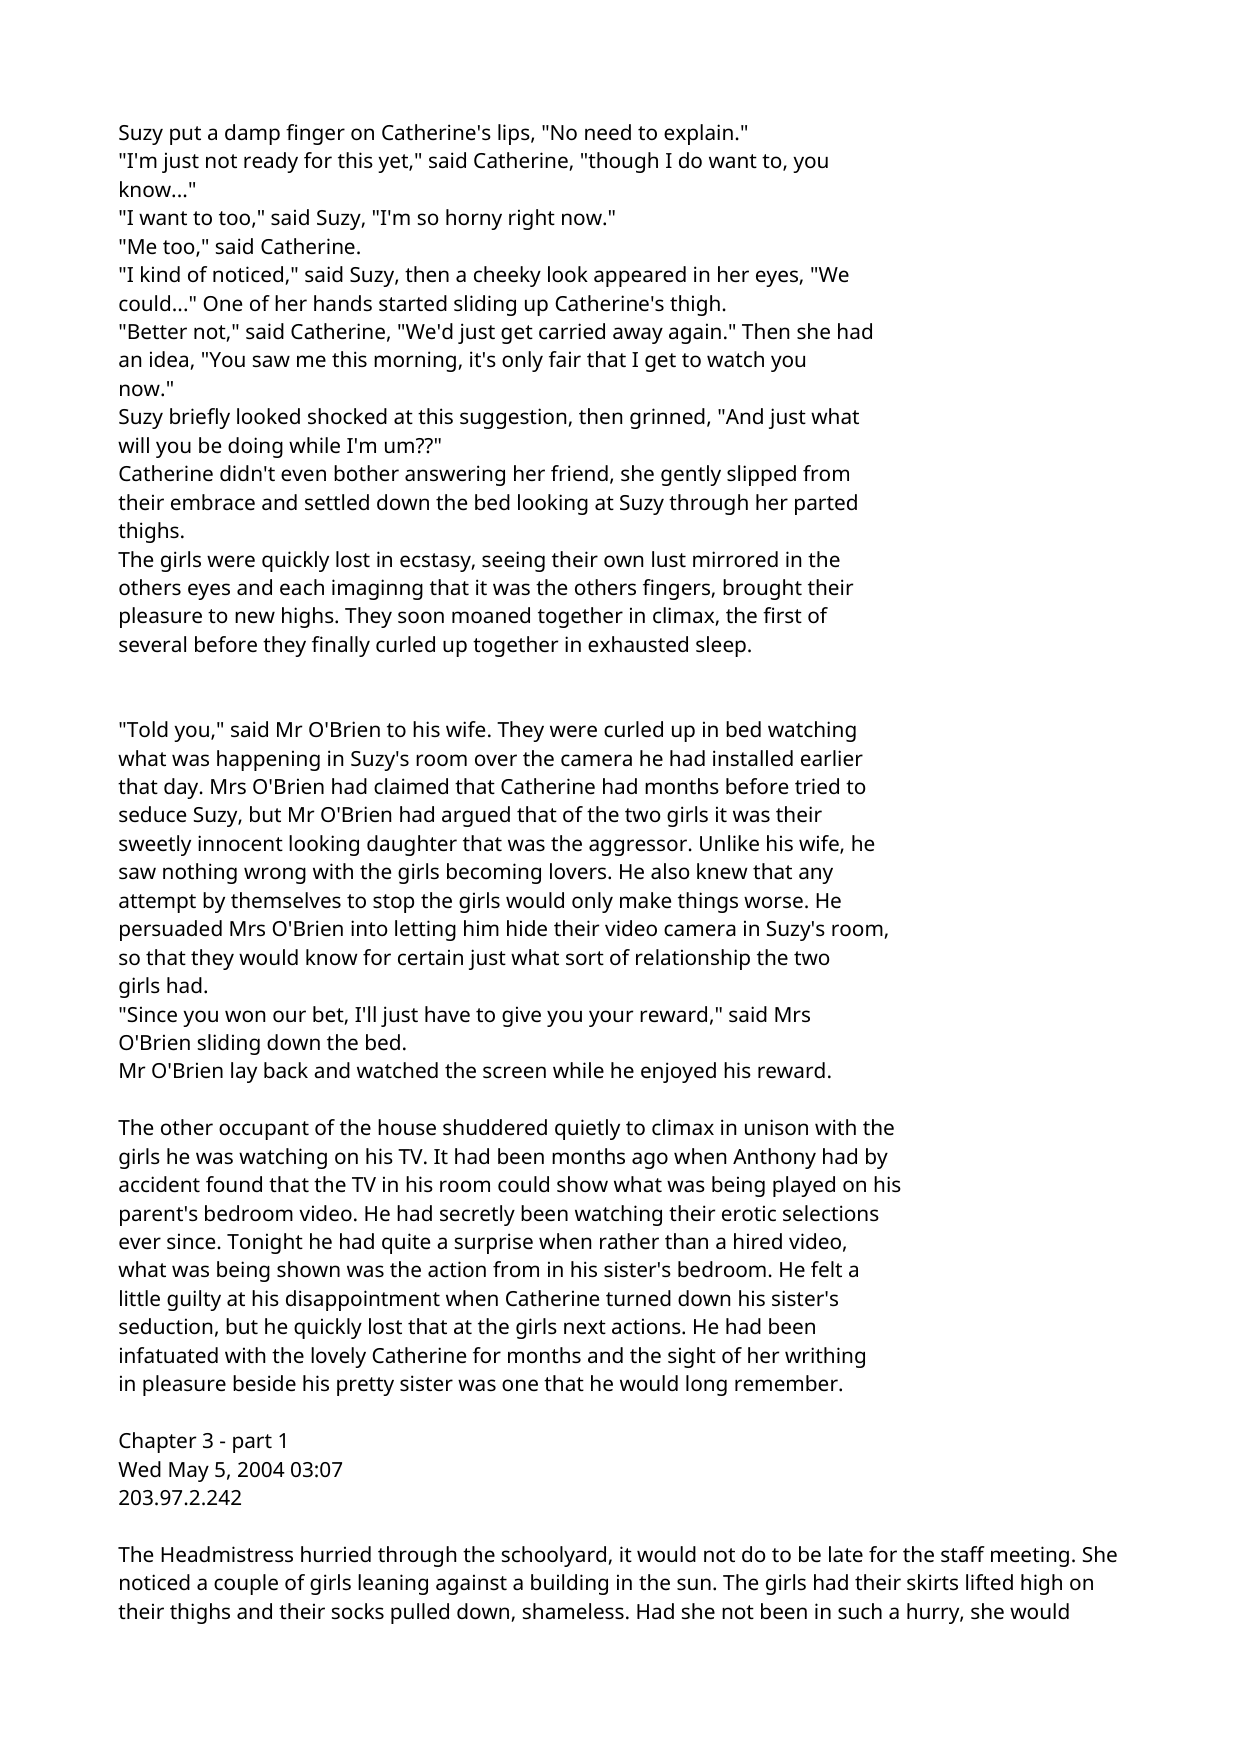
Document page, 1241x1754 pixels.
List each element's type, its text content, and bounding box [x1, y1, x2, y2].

text seduce Suzy, but Mr O'Brien had argued that of the two girls it was their [118, 801, 1122, 829]
text attempt by themselves to stop the girls would only make things worse. He [118, 886, 1122, 914]
text "Told you," said Mr O'Brien to his wife. They were curled up in bed watching [118, 715, 1122, 744]
text Chapter 3 - part 1 [118, 1426, 1122, 1455]
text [118, 1540, 1122, 1625]
text what was happening in Suzy's room over the camera he had installed earlier [118, 744, 1122, 772]
text little guilty at his disappointment when Catherine turned down his sister's [118, 1284, 1122, 1312]
text O'Brien sliding down the bed. [118, 1028, 1122, 1057]
text "I kind of noticed," said Suzy, then a cheeky look appeared in her eyes, "We [118, 260, 1122, 289]
text ever since. Tonight he had quite a surprise when rather than a hired video, [118, 1227, 1122, 1256]
text Suzy briefly looked shocked at this suggestion, then grinned, "And just what [118, 402, 1122, 431]
text "Better not," said Catherine, "We'd just get carried away again." Then she had [118, 317, 1122, 346]
text parent's bedroom video. He had secretly been watching their erotic selections [118, 1199, 1122, 1227]
text what was being shown was the action from in his sister's bedroom. He felt a [118, 1256, 1122, 1284]
text others eyes and each imaginng that it was the others fingers, brought their [118, 573, 1122, 602]
text thighs. [118, 516, 1122, 545]
text pleasure to new highs. They soon moaned together in climax, the first of [118, 602, 1122, 630]
text persuaded Mrs O'Brien into letting him hide their video camera in Suzy's room, [118, 914, 1122, 943]
text 203.97.2.242 [118, 1483, 1122, 1512]
text "Since you won our bet, I'll just have to give you your reward," said Mrs [118, 1000, 1122, 1028]
text infatuated with the lovely Catherine for months and the sight of her writhing [118, 1341, 1122, 1369]
text seduction, but he quickly lost that at the girls next actions. He had been [118, 1312, 1122, 1341]
text will you be doing while I'm um??" [118, 431, 1122, 459]
text now." [118, 374, 1122, 402]
text Suzy put a damp finger on Catherine's lips, "No need to explain." [118, 118, 1122, 147]
text "I'm just not ready for this yet," said Catherine, "though I do want to, you [118, 147, 1122, 175]
text saw nothing wrong with the girls becoming lovers. He also knew that any [118, 857, 1122, 886]
text sweetly innocent looking daughter that was the aggressor. Unlike his wife, he [118, 829, 1122, 857]
text know..." [118, 175, 1122, 203]
text The girls were quickly lost in ecstasy, seeing their own lust mirrored in the [118, 545, 1122, 573]
text girls had. [118, 971, 1122, 1000]
text The other occupant of the house shuddered quietly to climax in unison with the [118, 1113, 1122, 1142]
text could..." One of her hands started sliding up Catherine's thigh. [118, 289, 1122, 317]
text Catherine didn't even bother answering her friend, she gently slipped from [118, 459, 1122, 488]
text Mr O'Brien lay back and watched the screen while he enjoyed his reward. [118, 1057, 1122, 1085]
text several before they finally curled up together in exhausted sleep. [118, 630, 1122, 658]
text accident found that the TV in his room could show what was being played on his [118, 1170, 1122, 1199]
text girls he was watching on his TV. It had been months ago when Anthony had by [118, 1142, 1122, 1170]
text so that they would know for certain just what sort of relationship the two [118, 943, 1122, 971]
text in pleasure beside his pretty sister was one that he would long remember. [118, 1369, 1122, 1398]
text "I want to too," said Suzy, "I'm so horny right now." [118, 203, 1122, 232]
text Wed May 5, 2004 03:07 [118, 1455, 1122, 1483]
text their embrace and settled down the bed looking at Suzy through her parted [118, 488, 1122, 516]
text an idea, "You saw me this morning, it's only fair that I get to watch you [118, 346, 1122, 374]
text "Me too," said Catherine. [118, 232, 1122, 260]
text that day. Mrs O'Brien had claimed that Catherine had months before tried to [118, 772, 1122, 801]
